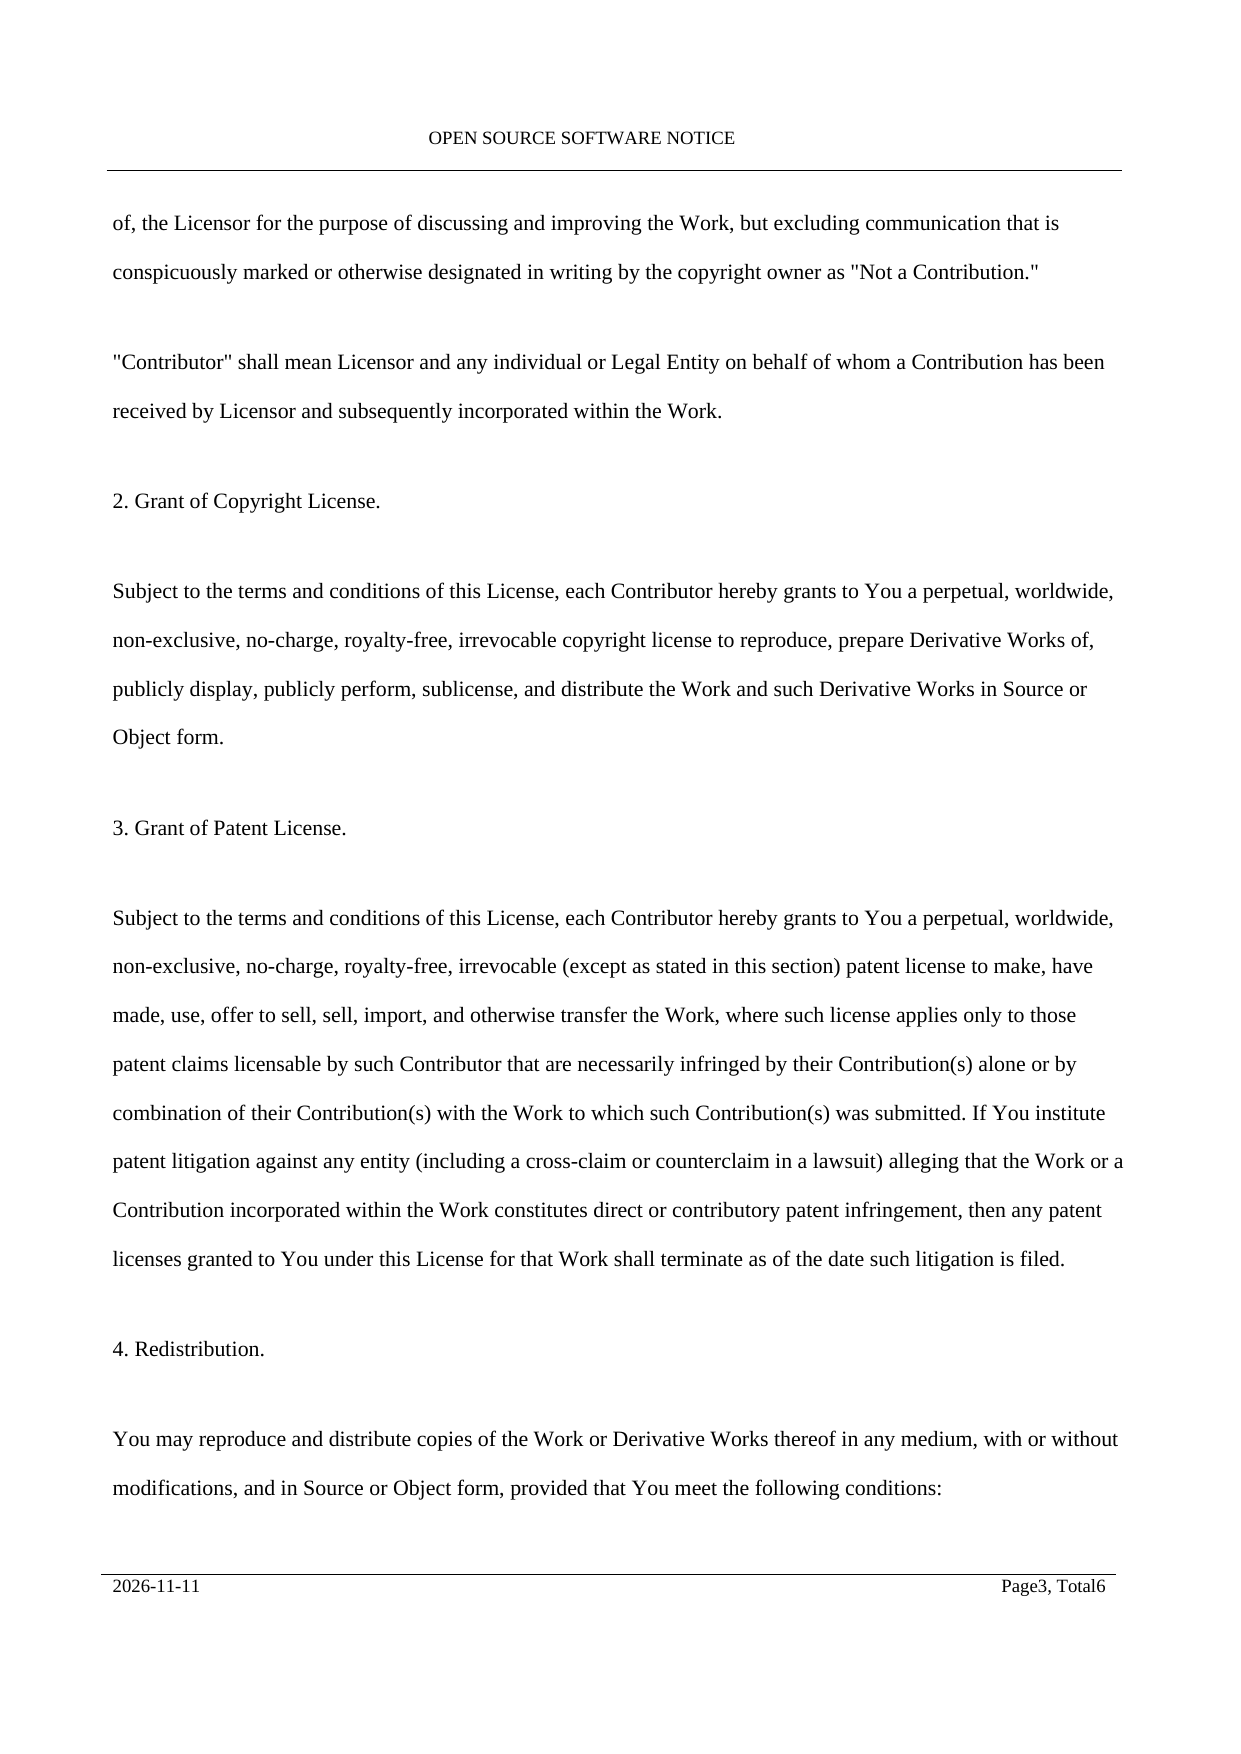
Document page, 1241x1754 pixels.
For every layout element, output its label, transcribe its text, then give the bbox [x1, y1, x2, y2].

text 2. Grant of Copyright License. [112, 484, 1128, 517]
text Subject to the terms and conditions of this License, each Contributor hereby grants to You a perpetual, worldwide, non-exclusive, no-charge, royalty-free, irrevocable (except as stated in this section) patent license to make, have made, use, offer to sell, sell, import, and otherwise transfer the Work, where such license applies only to those patent claims licensable by such Contributor that are necessarily infringed by their Contribution(s) alone or by combination of their Contribution(s) with the Work to which such Contribution(s) was submitted. If You institute patent litigation against any entity (including a cross-claim or counterclaim in a lawsuit) alleging that the Work or a Contribution incorporated within the Work constitutes direct or contributory patent infringement, then any patent licenses granted to You under this License for that Work shall terminate as of the date such litigation is filed. [112, 901, 1128, 1275]
text You may reproduce and distribute copies of the Work or Derivative Works thereof in any medium, with or without modifications, and in Source or Object form, provided that You meet the following conditions: [112, 1423, 1128, 1504]
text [112, 206, 1128, 288]
text 4. Redistribution. [112, 1333, 1128, 1365]
text 3. Grant of Patent License. [112, 811, 1128, 843]
text "Contributor" shall mean Licensor and any individual or Legal Entity on behalf of whom a Contribution has been received by Licensor and subsequently incorporated within the Work. [112, 345, 1128, 427]
text Subject to the terms and conditions of this License, each Contributor hereby grants to You a perpetual, worldwide, non-exclusive, no-charge, royalty-free, irrevocable copyright license to reproduce, prepare Derivative Works of, publicly display, publicly perform, sublicense, and distribute the Work and such Derivative Works in Source or Object form. [112, 574, 1128, 753]
